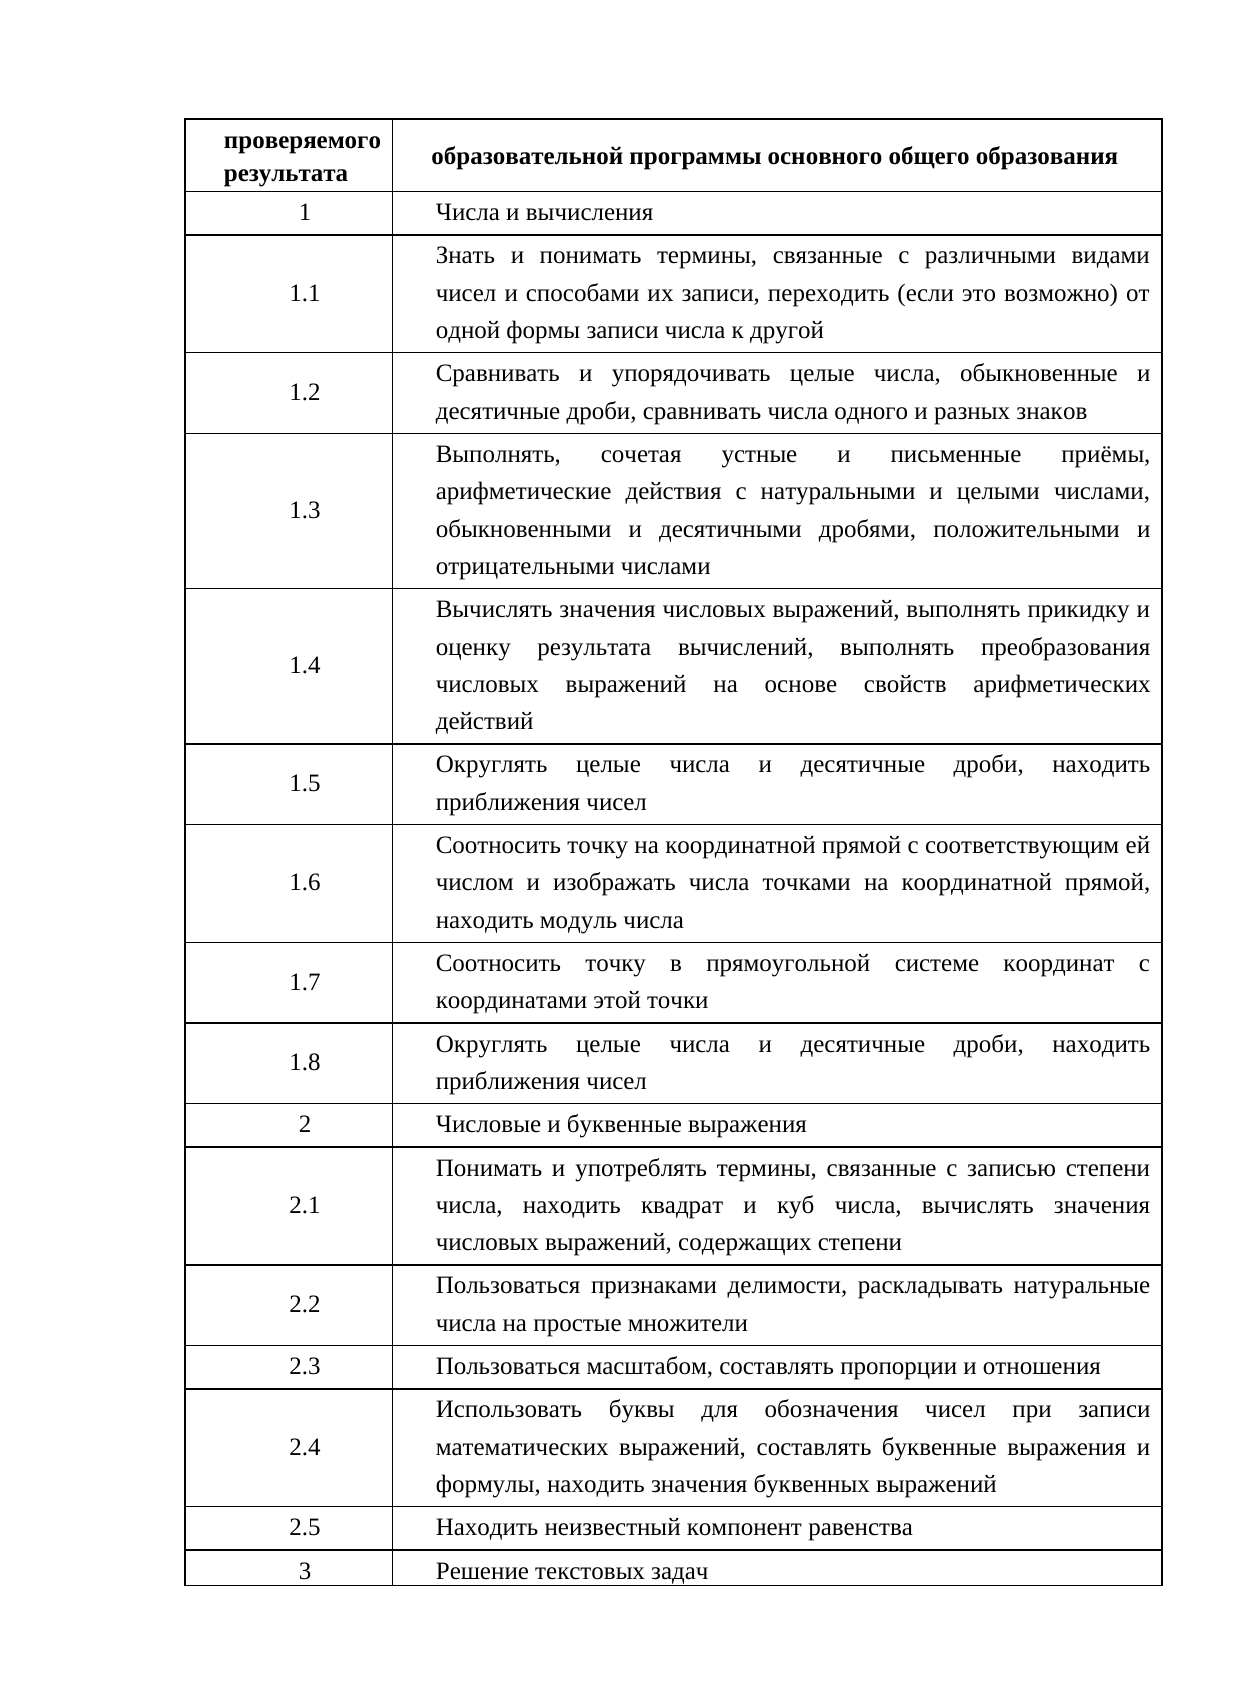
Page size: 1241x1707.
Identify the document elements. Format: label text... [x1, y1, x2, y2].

table_cell 2.3 [186, 1346, 392, 1388]
table_cell Знать и понимать термины, связанные с различными видами чисел и способами их записи, переходить (если это возможно) от одной формы записи числа к другой [393, 236, 1161, 352]
table_cell 1.8 [186, 1024, 392, 1103]
table_cell Округлять целые числа и десятичные дроби, находить приближения чисел [393, 1024, 1161, 1103]
table_cell 2.4 [186, 1390, 392, 1506]
table_cell Числовые и буквенные выражения [393, 1104, 1161, 1146]
table_cell Числа и вычисления [393, 192, 1161, 234]
table_cell Сравнивать и упорядочивать целые числа, обыкновенные и десятичные дроби, сравнивать числа одного и разных знаков [393, 353, 1161, 432]
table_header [186, 120, 392, 191]
table_cell 1.7 [186, 943, 392, 1022]
table_cell 2.1 [186, 1148, 392, 1264]
table_cell 1.4 [186, 589, 392, 743]
table_cell Выполнять, сочетая устные и письменные приёмы, арифметические действия с натуральными и целыми числами, обыкновенными и десятичными дробями, положительными и отрицательными числами [393, 434, 1161, 588]
table_cell Соотносить точку на координатной прямой с соответствующим ей числом и изображать числа точками на координатной прямой, находить модуль числа [393, 825, 1161, 941]
table_cell 3 [186, 1551, 392, 1584]
table_cell Пользоваться масштабом, составлять пропорции и отношения [393, 1346, 1161, 1388]
table_cell Находить неизвестный компонент равенства [393, 1507, 1161, 1549]
table_cell Понимать и употреблять термины, связанные с записью степени числа, находить квадрат и куб числа, вычислять значения числовых выражений, содержащих степени [393, 1148, 1161, 1264]
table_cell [393, 1551, 1161, 1584]
table_cell 1 [186, 192, 392, 234]
table_cell 1.5 [186, 745, 392, 823]
table_cell Округлять целые числа и десятичные дроби, находить приближения чисел [393, 745, 1161, 823]
table_cell 2.2 [186, 1266, 392, 1344]
table_cell 1.2 [186, 353, 392, 432]
table_cell Использовать буквы для обозначения чисел при записи математических выражений, составлять буквенные выражения и формулы, находить значения буквенных выражений [393, 1390, 1161, 1506]
table_cell 1.1 [186, 236, 392, 352]
table_cell Вычислять значения числовых выражений, выполнять прикидку и оценку результата вычислений, выполнять преобразования числовых выражений на основе свойств арифметических действий [393, 589, 1161, 743]
table_cell 2 [186, 1104, 392, 1146]
table_cell 1.3 [186, 434, 392, 588]
table_cell Соотносить точку в прямоугольной системе координат с координатами этой точки [393, 943, 1161, 1022]
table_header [393, 120, 1161, 191]
table_cell 1.6 [186, 825, 392, 941]
table_cell 2.5 [186, 1507, 392, 1549]
table_cell Пользоваться признаками делимости, раскладывать натуральные числа на простые множители [393, 1266, 1161, 1344]
